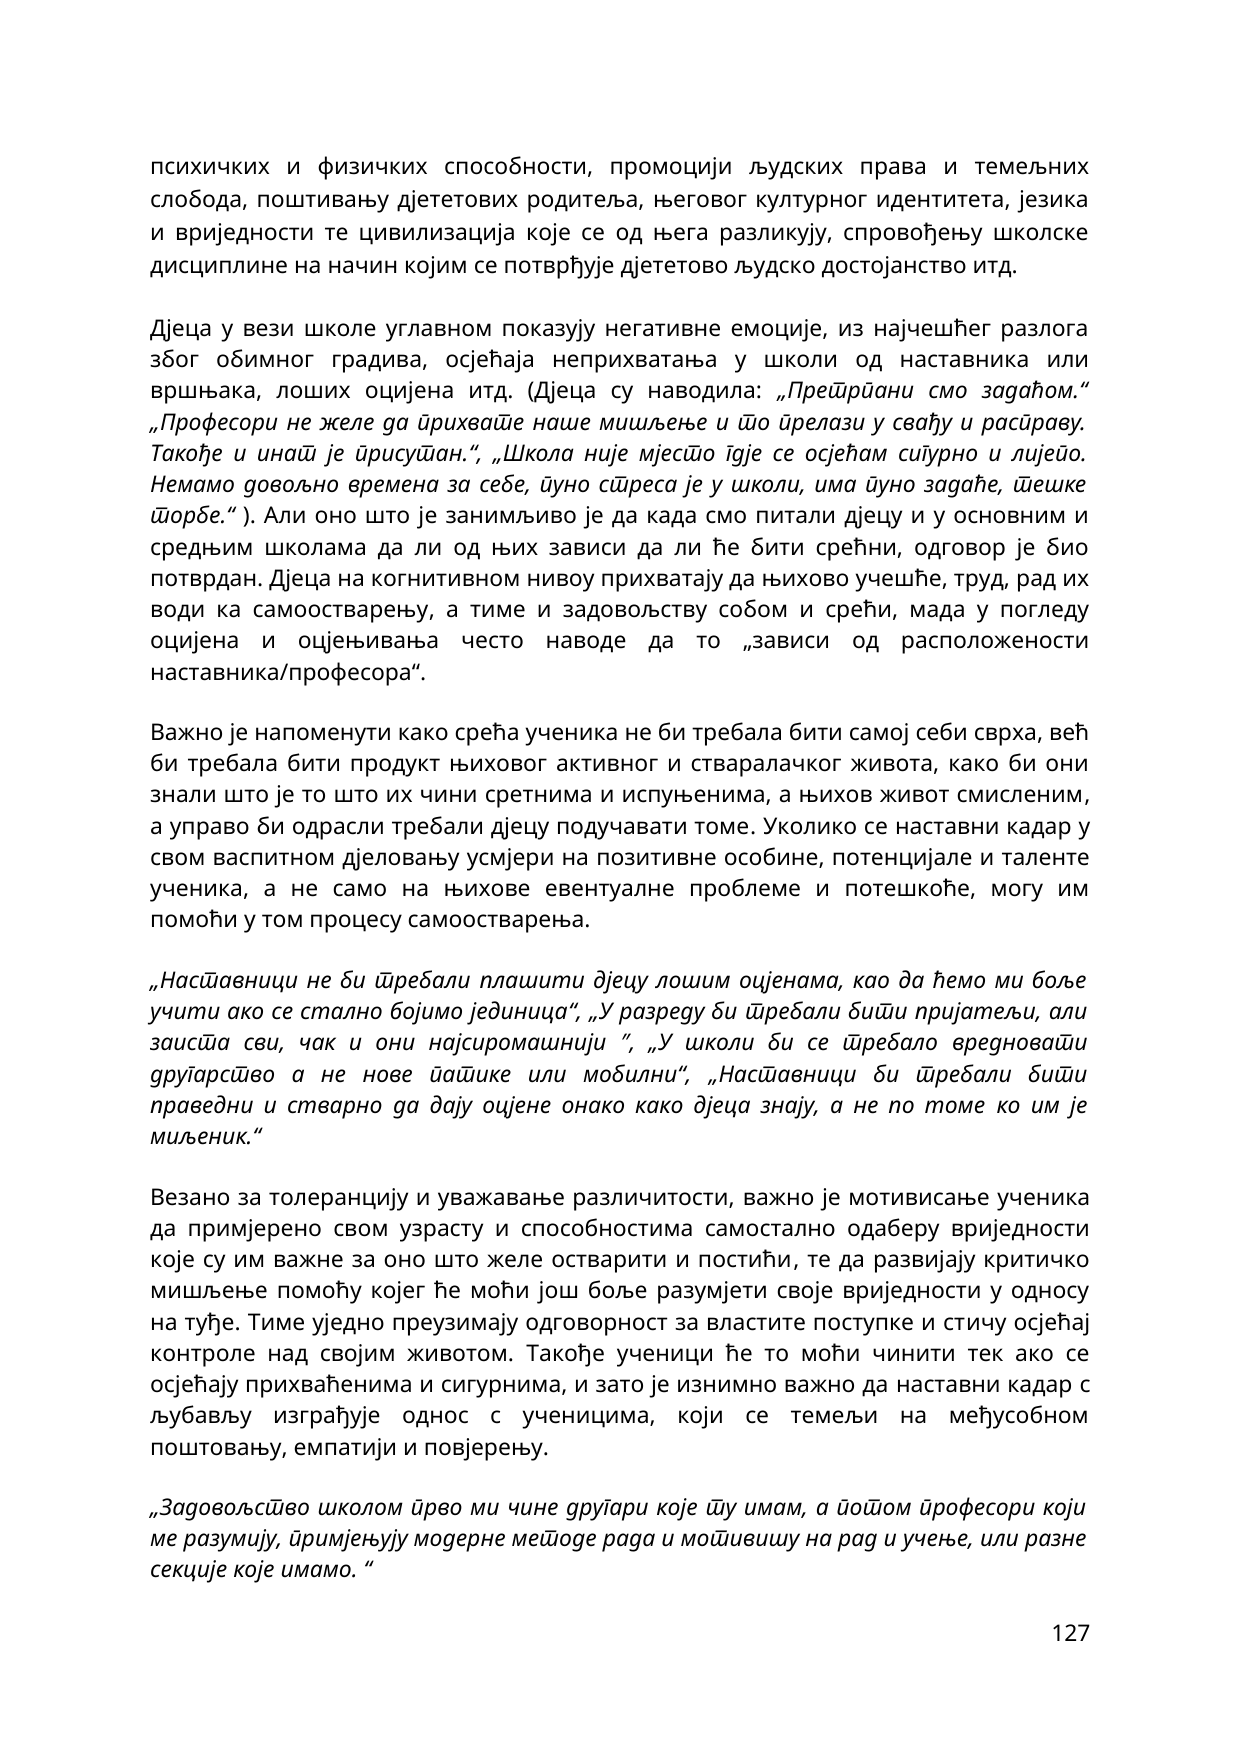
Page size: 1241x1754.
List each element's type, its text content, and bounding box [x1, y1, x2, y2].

text „Наставници не би требали плашити дјецу лошим оцјенама, као да ћемо ми боље учити ако се стално бојимо јединица“, „У разреду би требали бити пријатељи, али заиста сви, чак и они најсиромашнији ″, „У школи би се требало вредновати другарство а не нове патике или мобилни“, „Наставници би требали бити праведни и стварно да дају оцјене онако како дјеца знају, а не по томе ко им је миљеник.“ [150, 964, 1090, 1151]
text Везано за толеранцију и уважавање различитости, важно је мотивисање ученика да примјерено свом узрасту и способностима самостално одаберу вриједности које су им важне за оно што желе остварити и постићи, те да развијају критичко мишљење помоћу којег ће моћи још боље разумјети своје вриједности у односу на туђе. Тиме уједно преузимају одговорност за властите поступке и стичу осјећај контроле над својим животом. Такође ученици ће то моћи чинити тек ако се осјећају прихваћенима и сигурнима, и зато је изнимно важно да наставни кадар с љубављу изграђује однос с ученицима, који се темељи на међусобном поштовању, емпатији и повјерењу. [150, 1180, 1090, 1462]
text Важно је напоменути како срећа ученика не би требала бити самој себи сврха, већ би требала бити продукт њиховог активног и стваралачког живота, како би они знали што је то што их чини сретнима и испуњенима, а њихов живот смисленим, а управо би одрасли требали дјецу подучавати томе. Уколико се наставни кадар у свом васпитном дјеловању усмјери на позитивне особине, потенцијале и таленте ученика, а не само на њихове евентуалне проблеме и потешкоће, могу им помоћи у том процесу самоостварења. [150, 716, 1090, 934]
text „Задовољство школом прво ми чине другари које ту имам, а потом професори који ме разумију, примјењују модерне методе рада и мотивишу на рад и учење, или разне секције које имамо. “ [150, 1491, 1090, 1584]
text Дјеца у вези школе углавном показују негативне емоције, из најчешћег разлога због обимног градива, осјећаја неприхватања у школи од наставника или вршњака, лоших оцијена итд. (Дјеца су наводила: „Претрпани смо задаћом.“ „Професори не желе да прихвате наше мишљење и то прелази у свађу и расправу. Такође и инат је присутан.“, „Школа није мјесто гдје се осјећам сигурно и лијепо. Немамо довољно времена за себе, пуно стреса је у школи, има пуно задаће, тешке торбе.“ ). Али оно што је занимљиво је да када смо питали дјецу и у основним и средњим школама да ли од њих зависи да ли ће бити срећни, одговор је био потврдан. Дјеца на когнитивном нивоу прихватају да њихово учешће, труд, рад их води ка самоостварењу, а тиме и задовољству собом и срећи, мада у погледу оцијена и оцјењивања често наводе да то „зависи од расположености наставника/професора“. [150, 312, 1090, 687]
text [150, 150, 1090, 281]
